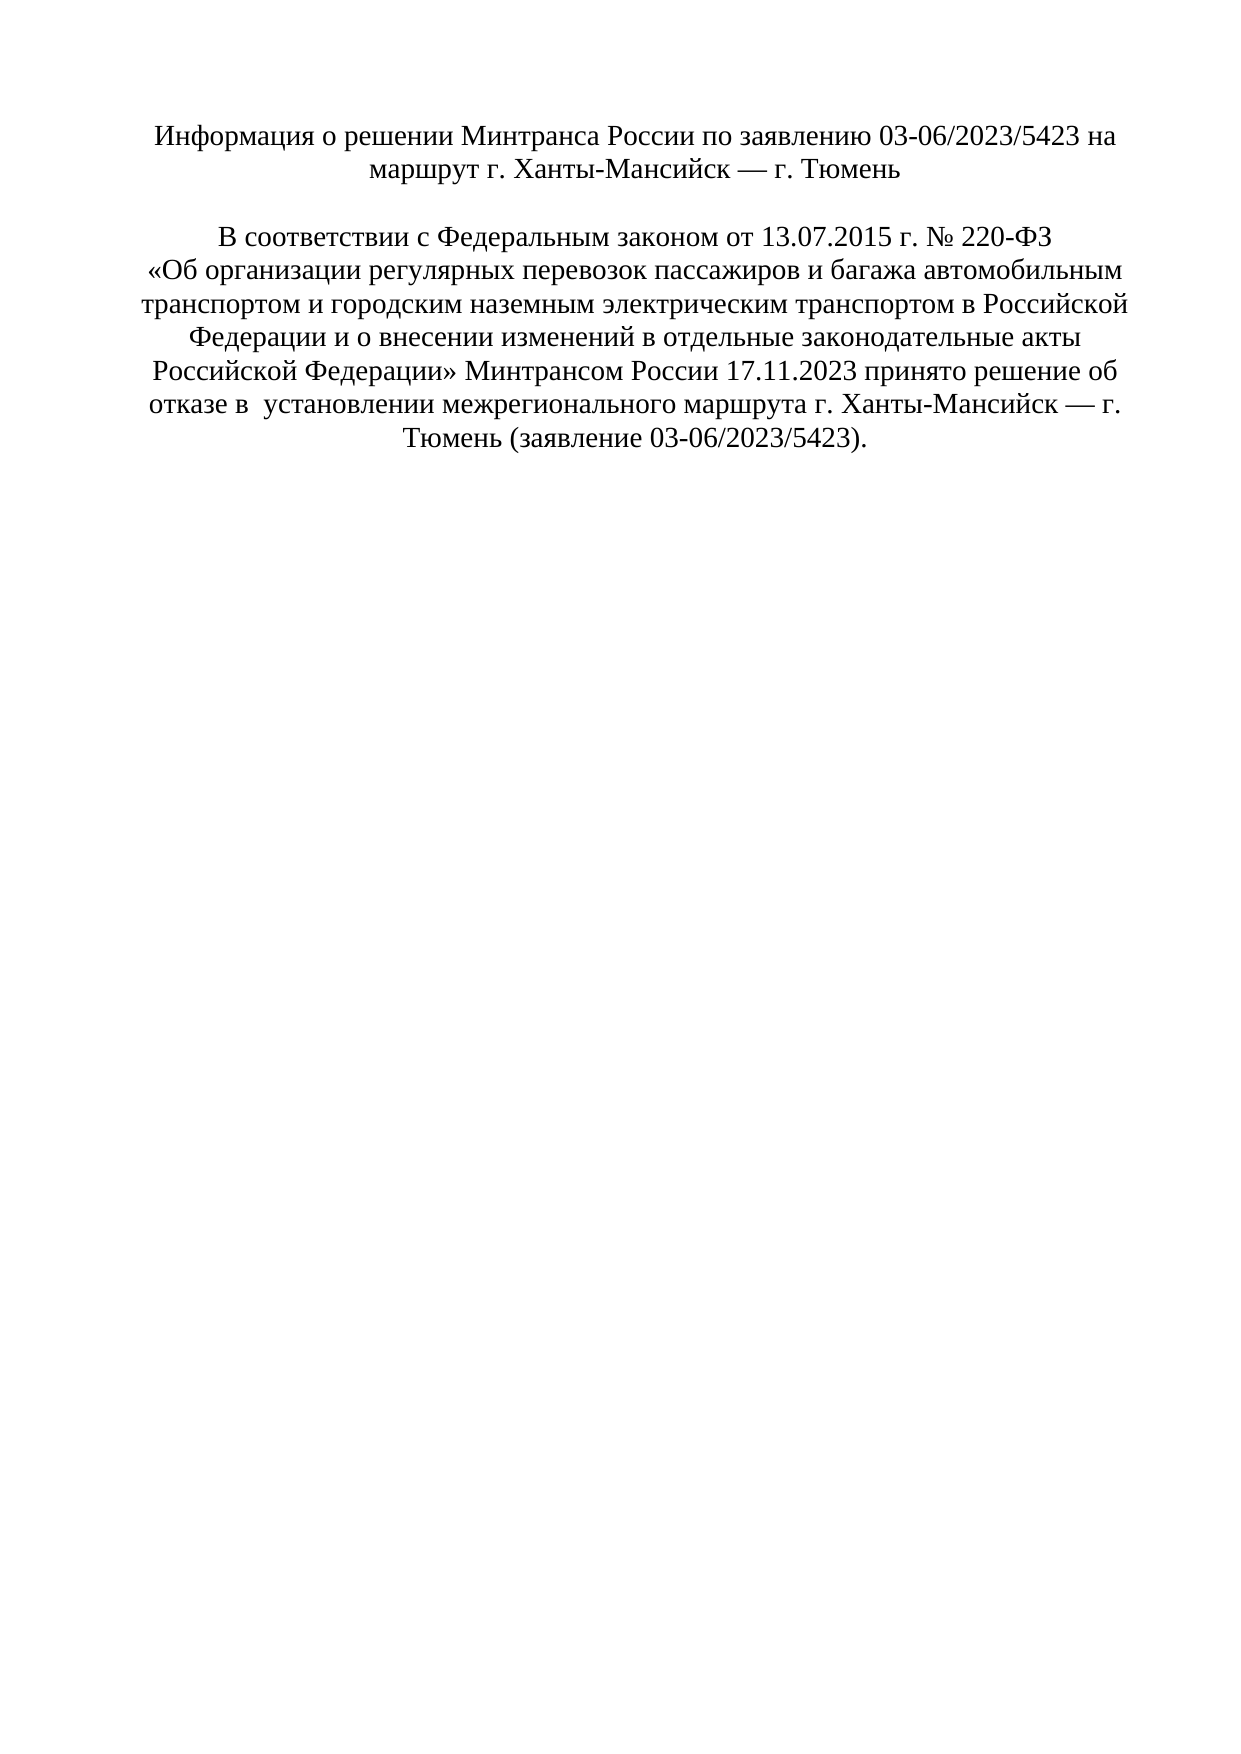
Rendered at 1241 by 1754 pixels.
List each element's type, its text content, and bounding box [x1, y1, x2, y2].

text В соответствии с Федеральным законом от 13.07.2015 г. № 220-ФЗ «Об организации регулярных перевозок пассажиров и багажа автомобильным транспортом и городским наземным электрическим транспортом в Российской Федерации и о внесении изменений в отдельные законодательные акты Российской Федерации» Минтрансом России 17.11.2023 принято решение об отказе в установлении межрегионального маршрута г. Ханты-Мансийск — г. Тюмень (заявление 03-06/2023/5423). [118, 219, 1152, 453]
text Информация о решении Минтранса России по заявлению 03-06/2023/5423 на маршрут г. Ханты-Мансийск — г. Тюмень [118, 118, 1152, 185]
